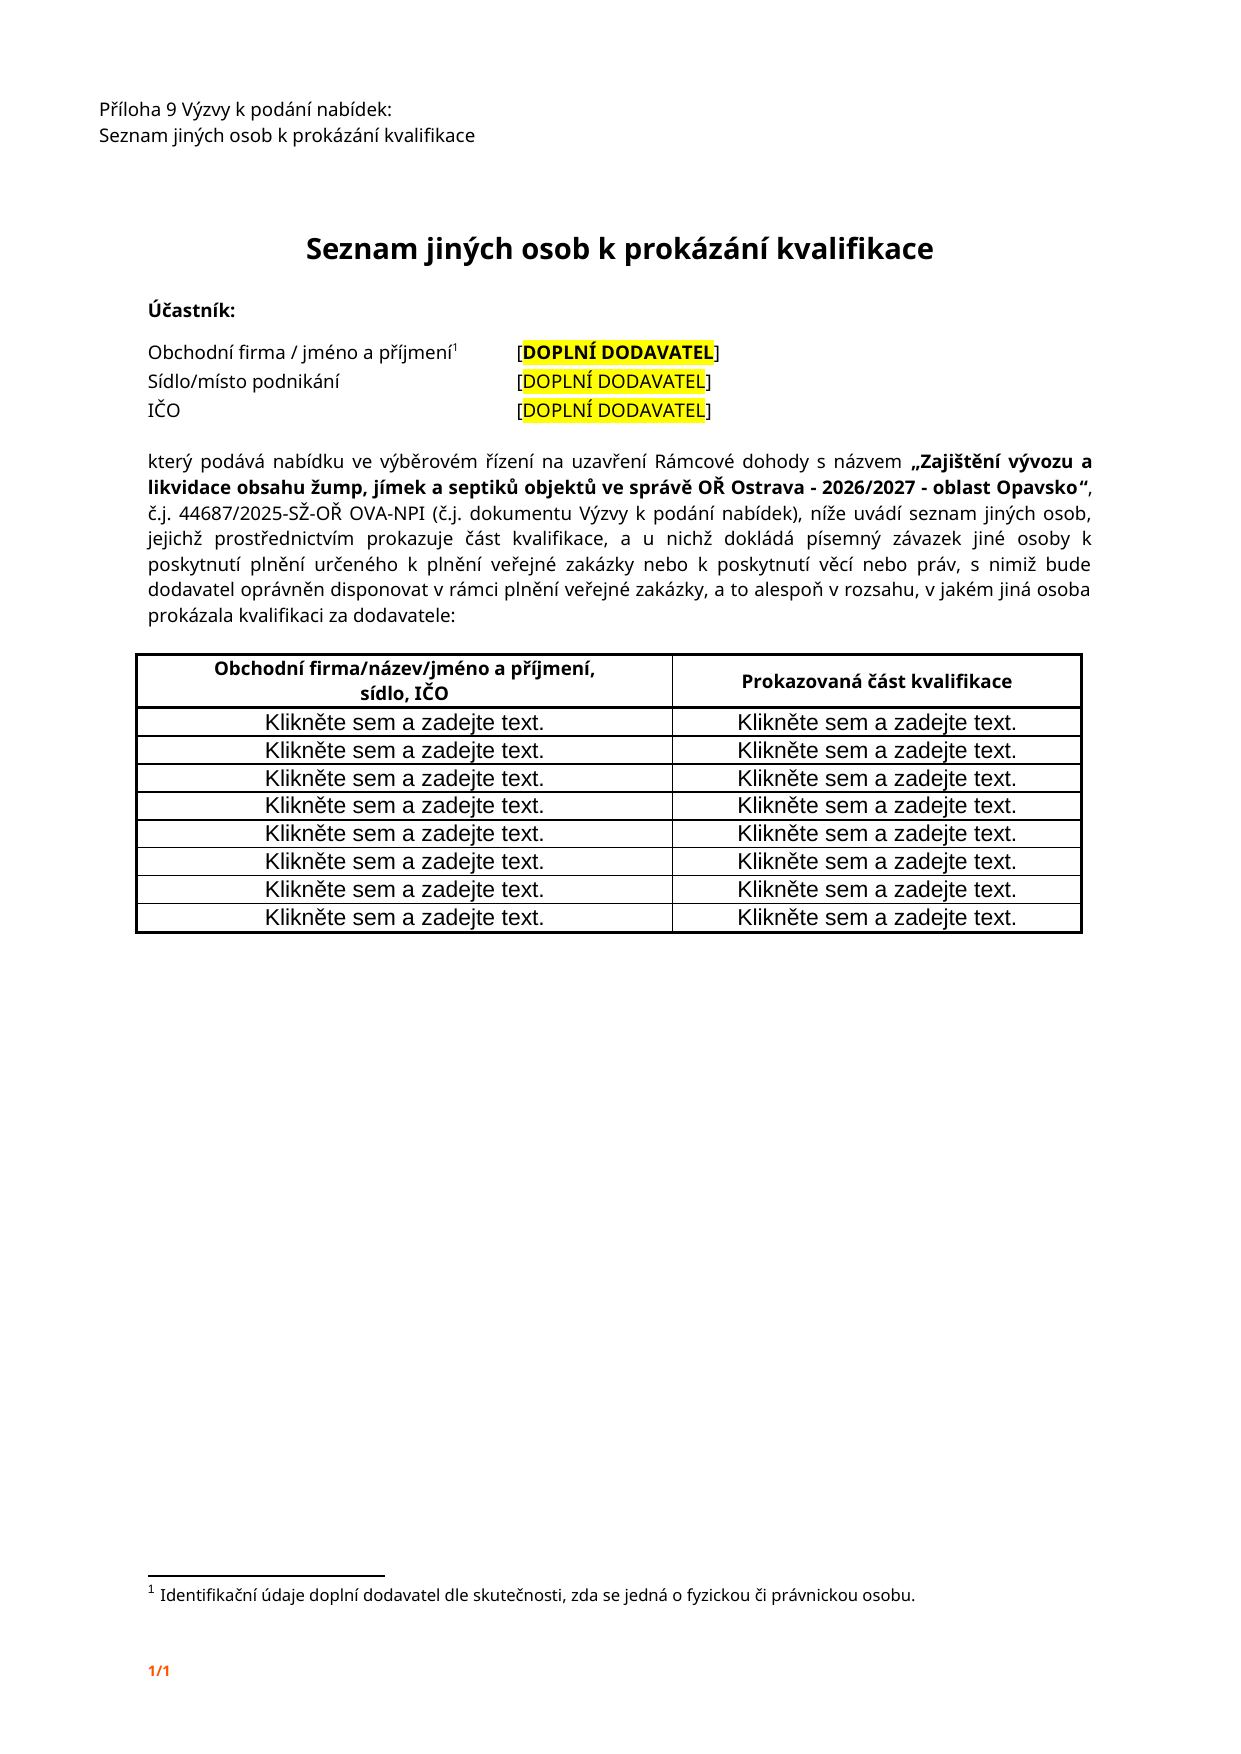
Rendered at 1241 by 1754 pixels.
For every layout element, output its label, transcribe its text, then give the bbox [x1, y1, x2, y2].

text který podává nabídku ve výběrovém řízení na uzavření Rámcové dohody s názvem „Zajištění vývozu a likvidace obsahu žump, jímek a septiků objektů ve správě OŘ Ostrava - 2026/2027 - oblast Opavsko“, č.j. 44687/2025-SŽ-OŘ OVA-NPI (č.j. dokumentu Výzvy k podání nabídek), níže uvádí seznam jiných osob, jejichž prostřednictvím prokazuje část kvalifikace, a u nichž dokládá písemný závazek jiné osoby k poskytnutí plnění určeného k plnění veřejné zakázky nebo k poskytnutí věcí nebo práv, s nimiž bude dodavatel oprávněn disponovat v rámci plnění veřejné zakázky, a to alespoň v rozsahu, v jakém jiná osoba prokázala kvalifikaci za dodavatele: [148, 449, 1093, 627]
text Účastník: [148, 293, 1093, 324]
text Sídlo/místo podnikání [DOPLNÍ DODAVATEL] [148, 365, 1093, 394]
text Obchodní firma / jméno a příjmení [148, 336, 1093, 365]
table_header Prokazovaná část kvalifikace [673, 656, 1080, 706]
table_header Obchodní firma/název/jméno a příjmení, sídlo, IČO [138, 656, 672, 706]
text IČO [148, 394, 1093, 423]
title Seznam jiných osob k prokázání kvalifikace [148, 228, 1093, 268]
